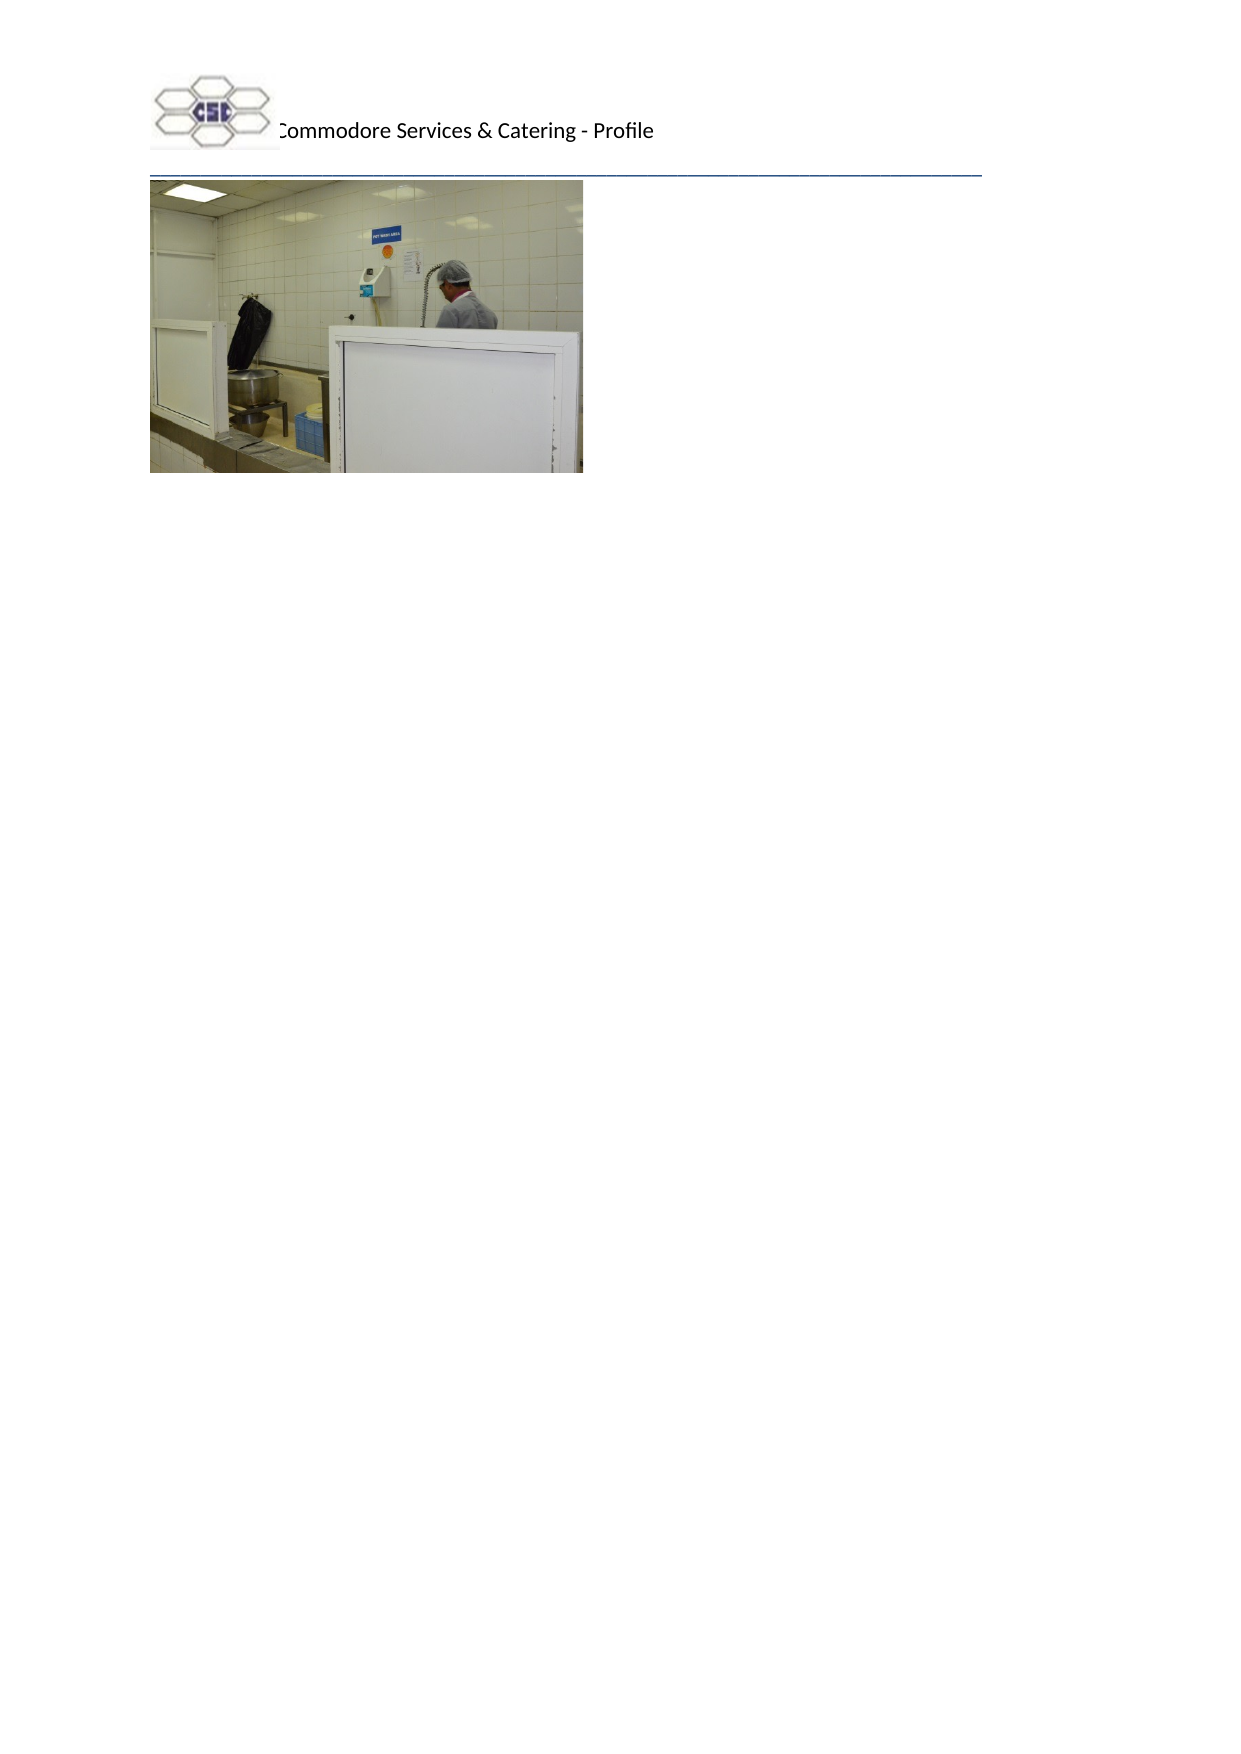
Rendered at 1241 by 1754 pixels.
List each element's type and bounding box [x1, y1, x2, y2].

picture [150, 180, 584, 473]
picture [150, 73, 280, 150]
